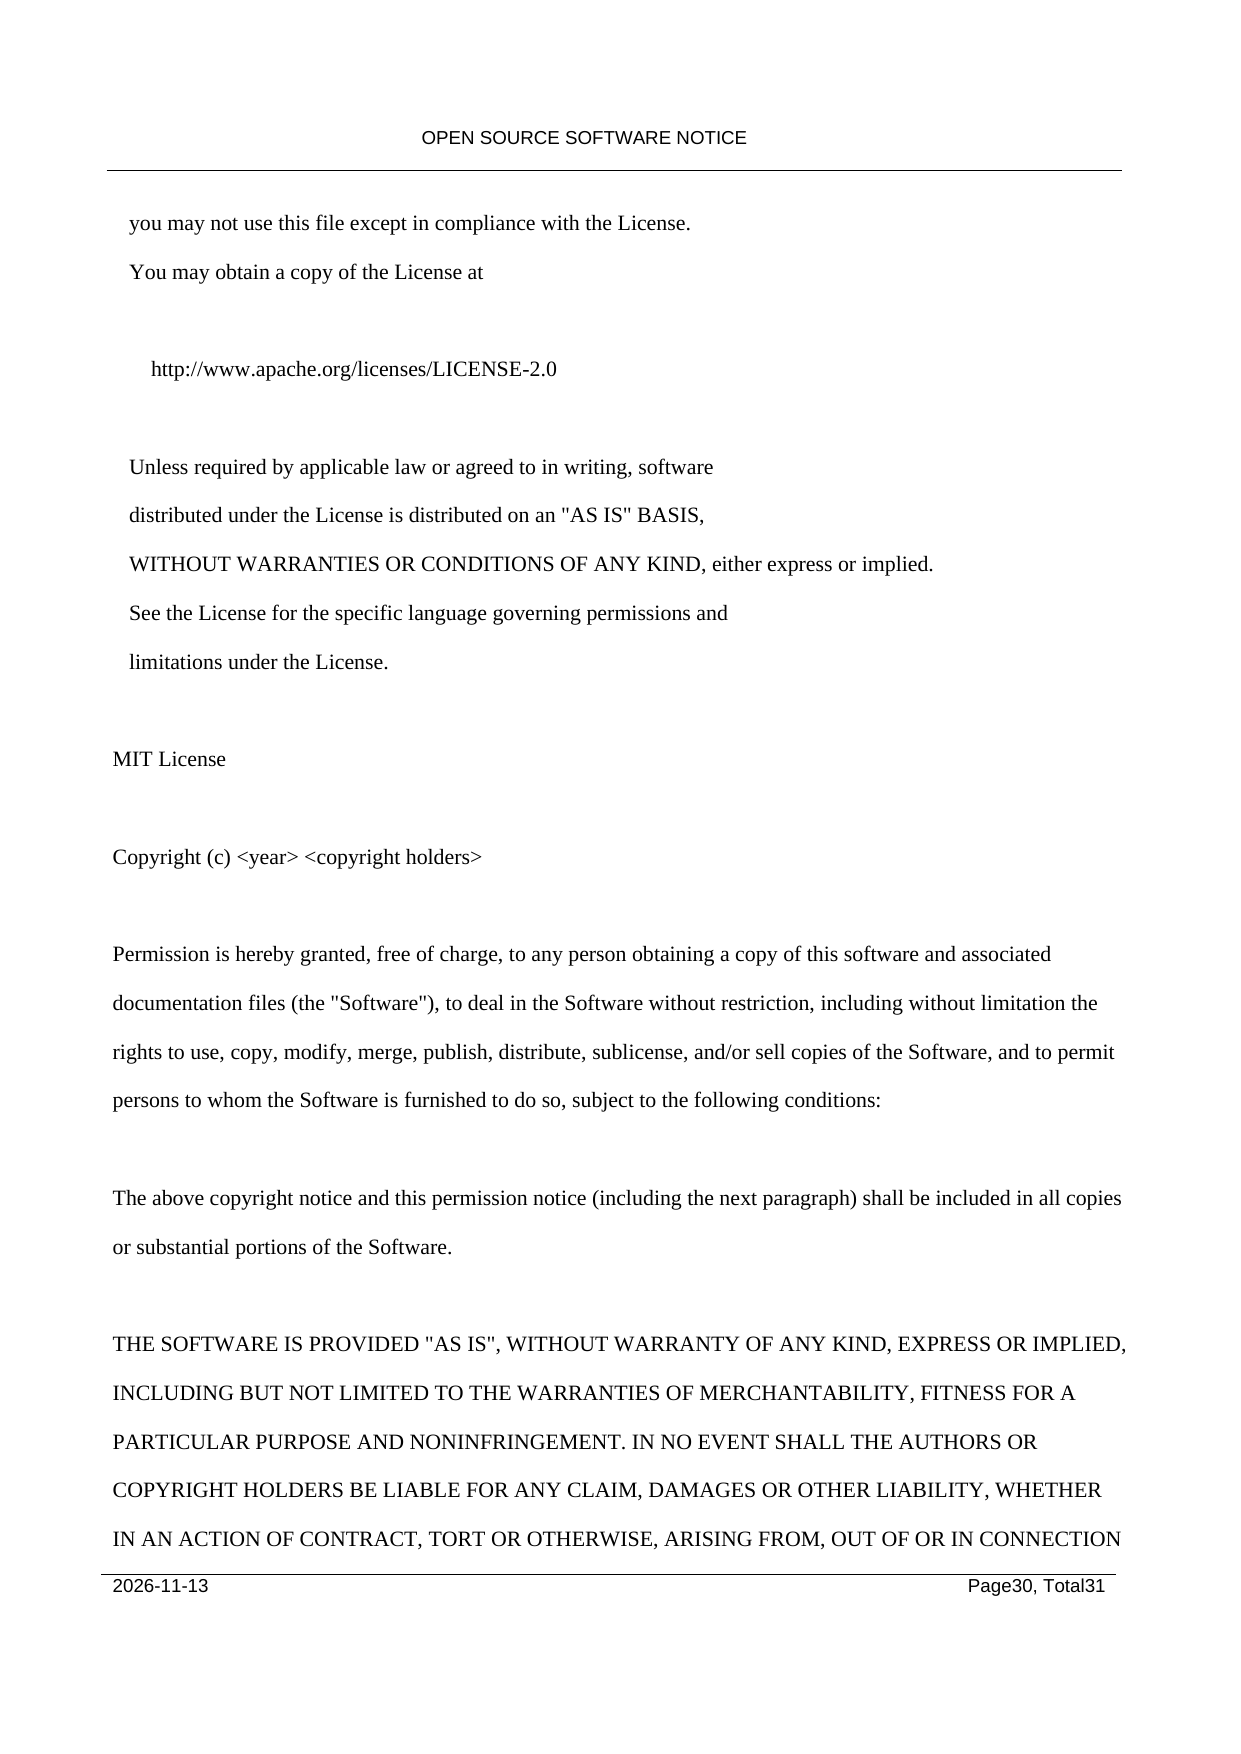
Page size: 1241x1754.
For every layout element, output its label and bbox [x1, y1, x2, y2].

text [112, 206, 1128, 1555]
